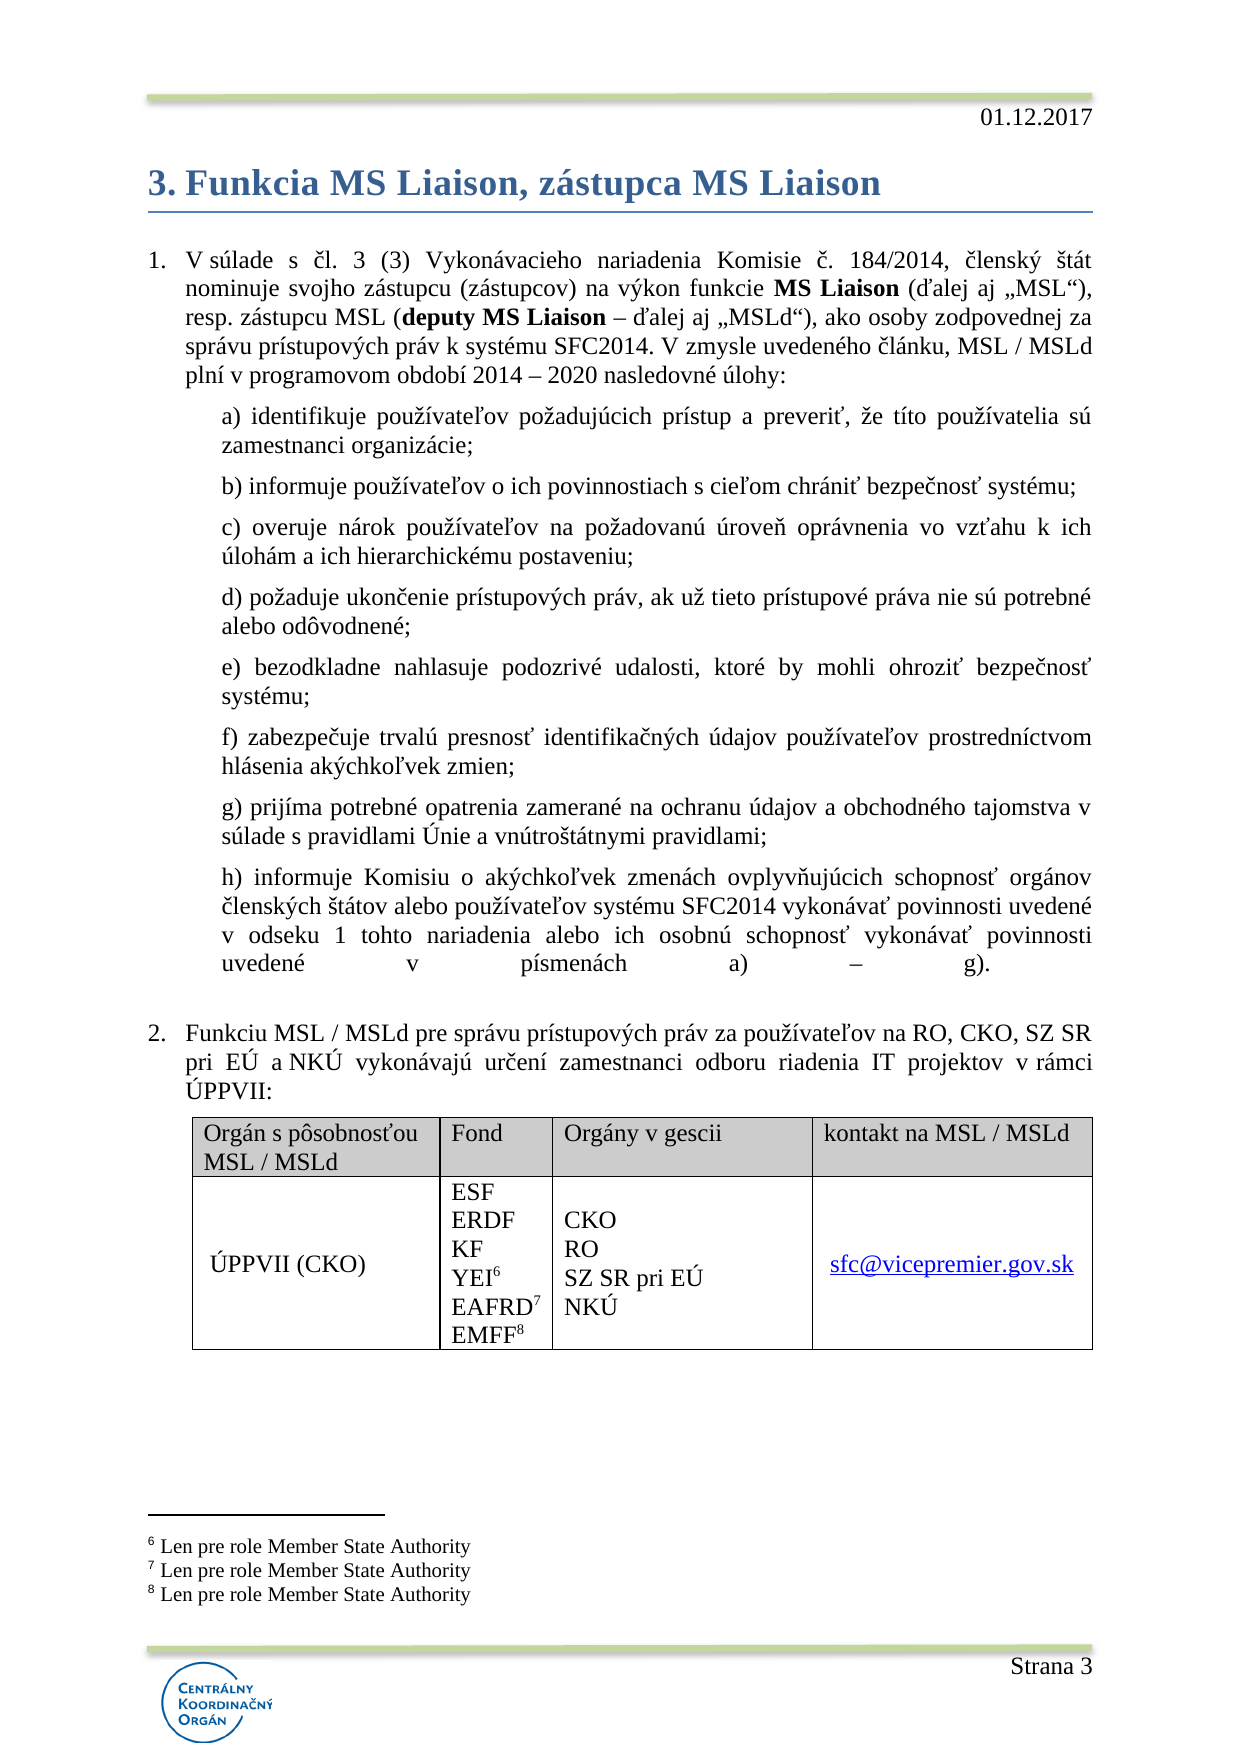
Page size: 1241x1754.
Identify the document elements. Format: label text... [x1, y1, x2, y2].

list f) zabezpečuje trvalú presnosť identifikačných údajov používateľov prostredníctvom hlásenia akýchkoľvek zmien; [221, 722, 1093, 780]
list a) identifikuje používateľov požadujúcich prístup a preveriť, že títo používatelia sú zamestnanci organizácie; [221, 401, 1093, 458]
list h) informuje Komisiu o akýchkoľvek zmenách ovplyvňujúcich schopnosť orgánov členských štátov alebo používateľov systému SFC2014 vykonávať povinnosti uvedené v odseku 1 tohto nariadenia alebo ich osobnú schopnosť vykonávať povinnosti uvedené v písmenách a) – g). [221, 862, 1093, 1006]
list V súlade s čl. 3 (3) Vykonávacieho nariadenia Komisie č. 184/2014, členský štát nominuje svojho zástupcu (zástupcov) na výkon funkcie MS Liaison (ďalej aj „MSL“), resp. zástupcu MSL (deputy MS Liaison – ďalej aj „MSLd“), ako osoby zodpovednej za správu prístupových práv k systému SFC2014. V zmysle uvedeného článku, MSL / MSLd plní v programovom období 2014 – 2020 nasledovné úlohy: [148, 245, 1093, 388]
text Funkcia MS Liaison, zástupca MS Liaison [148, 160, 1093, 211]
list e) bezodkladne nahlasuje podozrivé udalosti, ktoré by mohli ohroziť bezpečnosť systému; [221, 652, 1093, 710]
list Funkciu MSL / MSLd pre správu prístupových práv za používateľov na RO, CKO, SZ SR pri EÚ a NKÚ vykonávajú určení zamestnanci odboru riadenia IT projektov v rámci ÚPPVII: [148, 1018, 1093, 1105]
picture [159, 1660, 272, 1742]
table_header Orgán s pôsobnosťou MSL / MSLd [193, 1118, 439, 1176]
table_header Fond [441, 1118, 552, 1176]
list c) overuje nárok používateľov na požadovanú úroveň oprávnenia vo vzťahu k ich úlohám a ich hierarchickému postaveniu; [221, 512, 1093, 570]
table_cell ESF ERDF KF YEI EAFRD EMFF [441, 1177, 552, 1349]
list b) informuje používateľov o ich povinnostiach s cieľom chrániť bezpečnosť systému; [221, 471, 1093, 500]
table_cell CKO RO SZ SR pri EÚ NKÚ [553, 1177, 812, 1349]
list g) prijíma potrebné opatrenia zamerané na ochranu údajov a obchodného tajomstva v súlade s pravidlami Únie a vnútroštátnymi pravidlami; [221, 792, 1093, 850]
table_header Orgány v gescii [553, 1118, 812, 1176]
table_cell sfc@vicepremier.gov.sk [813, 1177, 1092, 1349]
list d) požaduje ukončenie prístupových práv, ak už tieto prístupové práva nie sú potrebné alebo odôvodnené; [221, 582, 1093, 640]
table_cell ÚPPVII (CKO) [193, 1177, 439, 1349]
table_header kontakt na MSL / MSLd [813, 1118, 1092, 1176]
